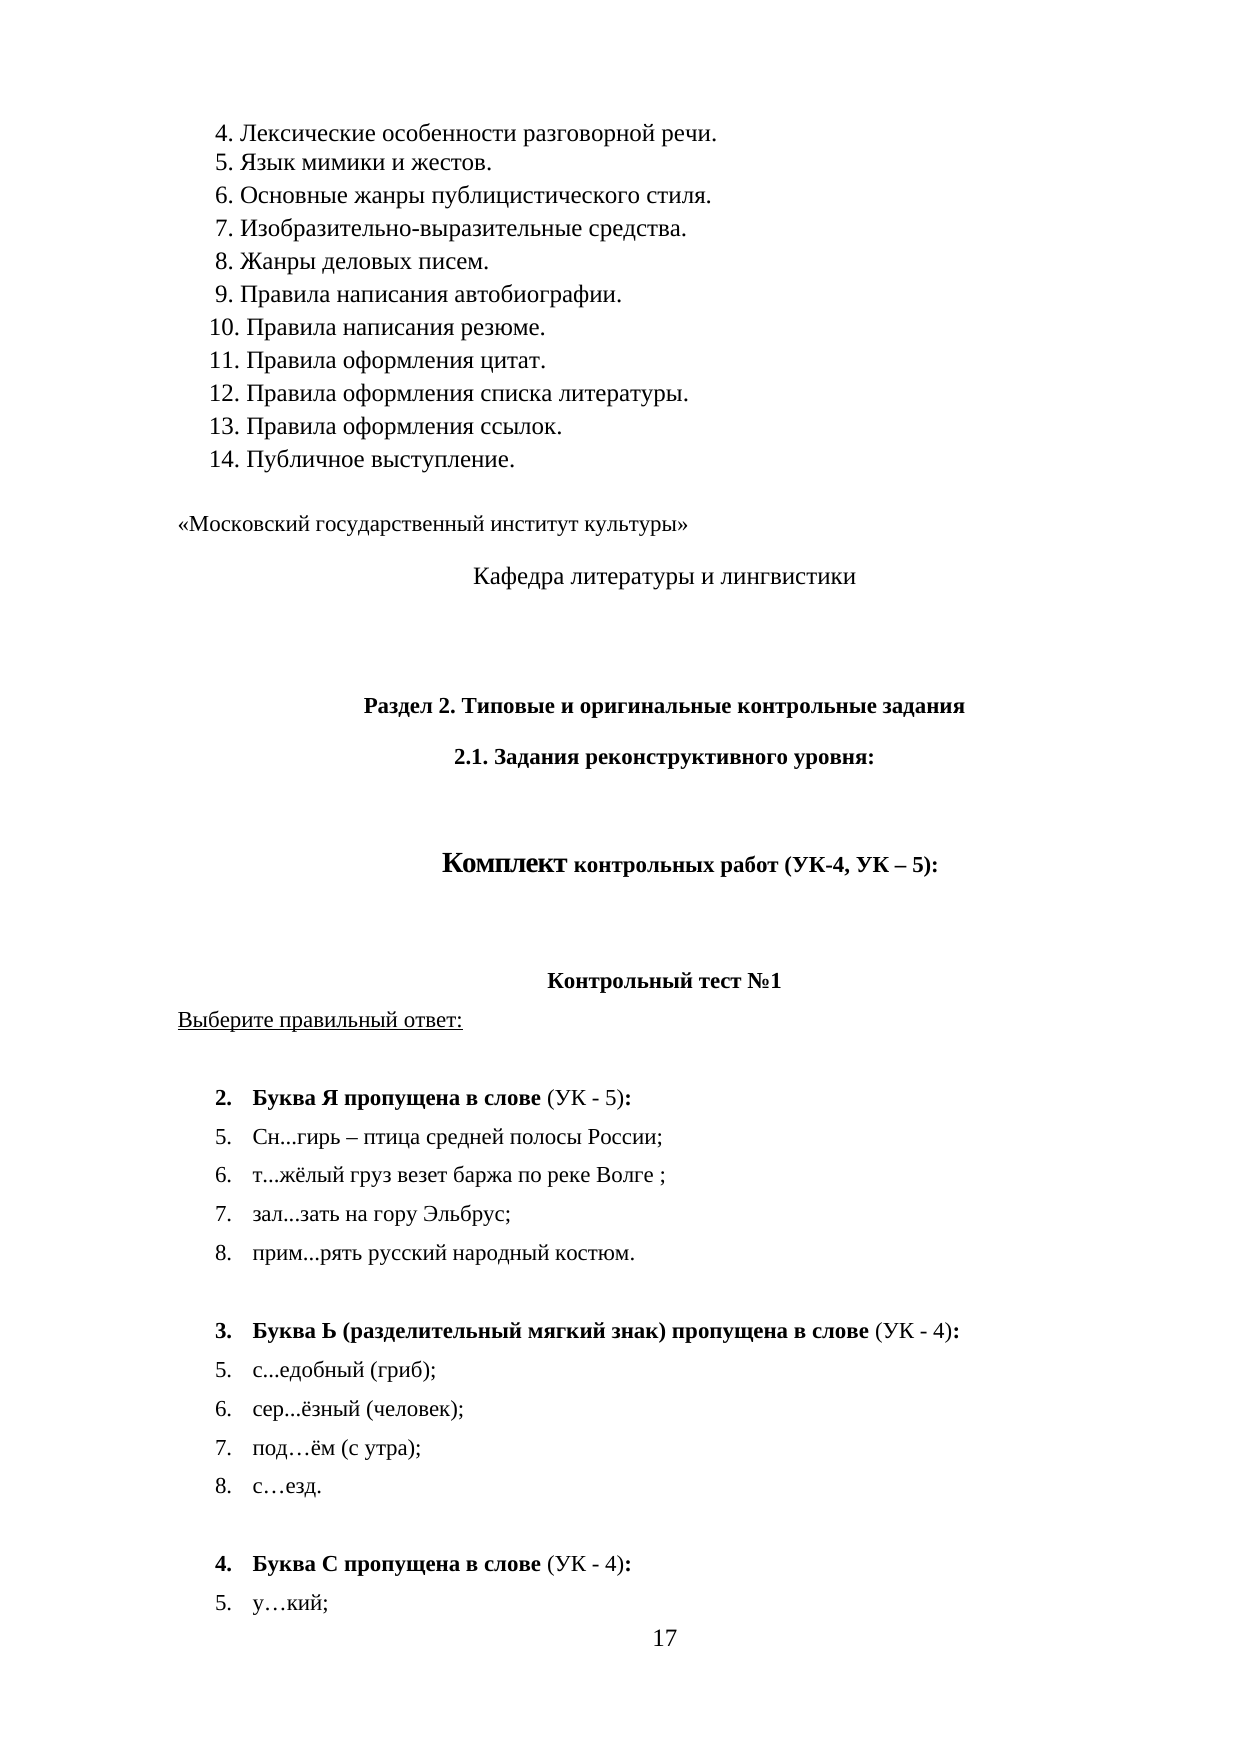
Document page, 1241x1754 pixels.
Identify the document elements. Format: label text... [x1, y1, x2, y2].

text Выберите правильный ответ: [177, 1006, 1152, 1032]
text Комплект контрольных работ (УК-4, УК – 5): [177, 845, 1152, 879]
list Буква Ь (разделительный мягкий знак) пропущена в слове (УК - 4): [215, 1317, 1152, 1343]
text 4. Лексические особенности разговорной речи. [177, 118, 1152, 147]
text 2.1. Задания реконструктивного уровня: [177, 743, 1152, 769]
text Контрольный тест №1 [177, 967, 1152, 994]
text 13. Правила оформления ссылок. [177, 411, 1152, 440]
list зал...зать на гору Эльбрус; [215, 1200, 1152, 1227]
text 6. Основные жанры публицистического стиля. [177, 180, 1152, 209]
text 11. Правила оформления цитат. [177, 345, 1152, 374]
text 14. Публичное выступление. [177, 444, 1152, 473]
list Сн...гирь – птица средней полосы России; [215, 1123, 1152, 1149]
list Буква С пропущена в слове (УК - 4): [215, 1550, 1152, 1576]
list с...едобный (гриб); [215, 1356, 1152, 1382]
text 9. Правила написания автобиографии. [177, 279, 1152, 308]
text Кафедра литературы и лингвистики [177, 561, 1152, 590]
list прим...рять русский народный костюм. [215, 1239, 1152, 1266]
list Буква Я пропущена в слове (УК - 5): [215, 1084, 1152, 1110]
list под…ём (с утра); [215, 1433, 1152, 1460]
text «Московский государственный институт культуры» [177, 510, 1152, 536]
list у…кий; [215, 1589, 1152, 1615]
text 10. Правила написания резюме. [177, 312, 1152, 341]
text 8. Жанры деловых писем. [177, 246, 1152, 275]
text 5. Язык мимики и жестов. [177, 147, 1152, 176]
list с…езд. [215, 1472, 1152, 1499]
text Раздел 2. Типовые и оригинальные контрольные задания [177, 692, 1152, 718]
list сер...ёзный (человек); [215, 1395, 1152, 1421]
text 7. Изобразительно-выразительные средства. [177, 213, 1152, 242]
text 12. Правила оформления списка литературы. [177, 378, 1152, 407]
list т...жёлый груз везет баржа по реке Волге ; [215, 1162, 1152, 1188]
